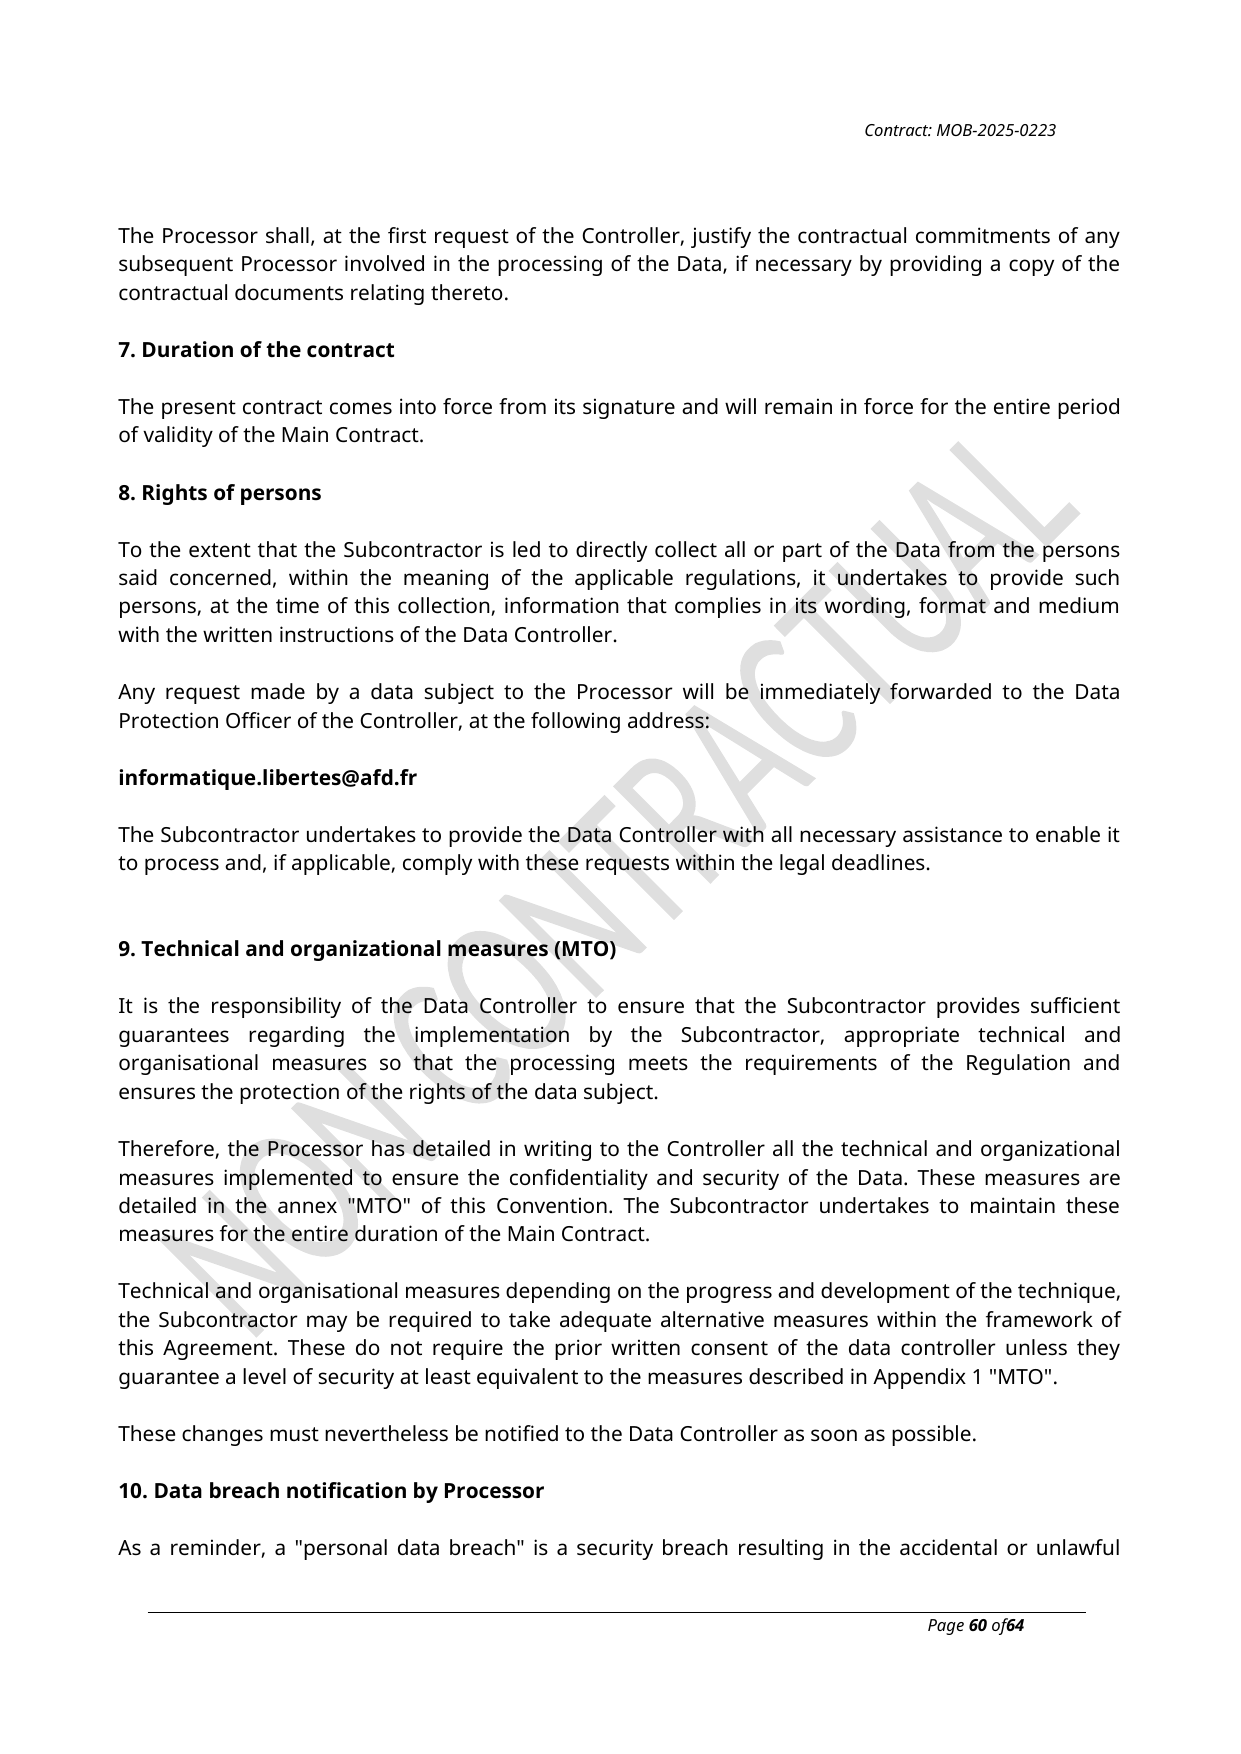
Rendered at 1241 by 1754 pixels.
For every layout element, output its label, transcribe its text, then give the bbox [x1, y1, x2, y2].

text 10. Data breach notification by Processor [118, 1476, 1122, 1505]
text 8. Rights of persons [118, 478, 1122, 506]
text These changes must nevertheless be notified to the Data Controller as soon as possible. [118, 1419, 1122, 1448]
text Technical and organisational measures depending on the progress and development of the technique, the Subcontractor may be required to take adequate alternative measures within the framework of this Agreement. These do not require the prior written consent of the data controller unless they guarantee a level of security at least equivalent to the measures described in Appendix 1 "MTO". [118, 1277, 1122, 1390]
text 7. Duration of the contract [118, 335, 1122, 363]
text To the extent that the Subcontractor is led to directly collect all or part of the Data from the persons said concerned, within the meaning of the applicable regulations, it undertakes to provide such persons, at the time of this collection, information that complies in its wording, format and medium with the written instructions of the Data Controller. [118, 535, 1122, 648]
text Any request made by a data subject to the Processor will be immediately forwarded to the Data Protection Officer of the Controller, at the following address: [118, 677, 1122, 734]
text The Subcontractor undertakes to provide the Data Controller with all necessary assistance to enable it to process and, if applicable, comply with these requests within the legal deadlines. [118, 820, 1122, 877]
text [118, 1533, 1122, 1562]
text It is the responsibility of the Data Controller to ensure that the Subcontractor provides sufficient guarantees regarding the implementation by the Subcontractor, appropriate technical and organisational measures so that the processing meets the requirements of the Regulation and ensures the protection of the rights of the data subject. [118, 992, 1122, 1105]
text The Processor shall, at the first request of the Controller, justify the contractual commitments of any subsequent Processor involved in the processing of the Data, if necessary by providing a copy of the contractual documents relating thereto. [118, 221, 1122, 306]
text The present contract comes into force from its signature and will remain in force for the entire period of validity of the Main Contract. [118, 392, 1122, 449]
text Therefore, the Processor has detailed in writing to the Controller all the technical and organizational measures implemented to ensure the confidentiality and security of the Data. These measures are detailed in the annex "MTO" of this Convention. The Subcontractor undertakes to maintain these measures for the entire duration of the Main Contract. [118, 1134, 1122, 1248]
text 9. Technical and organizational measures (MTO) [118, 934, 1122, 963]
text informatique.libertes@afd.fr [118, 763, 1122, 791]
